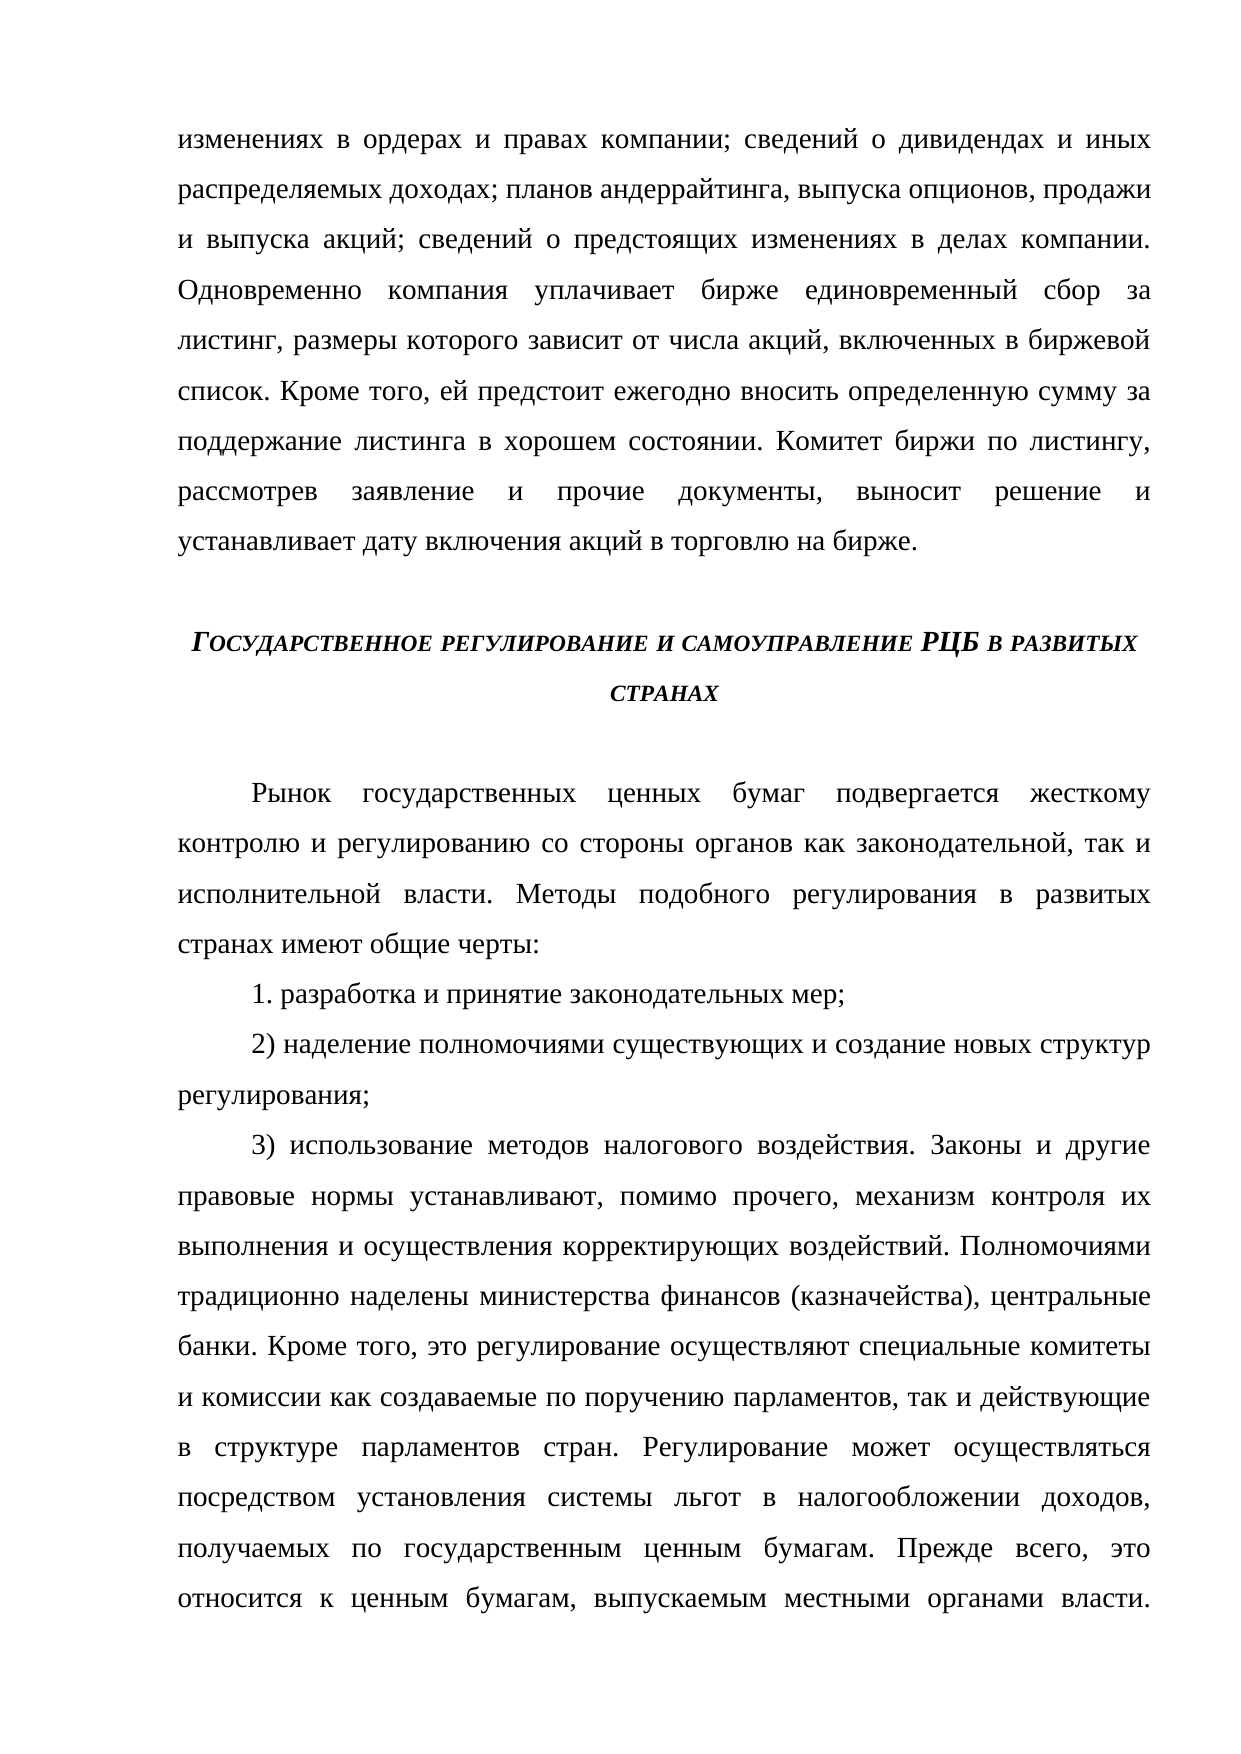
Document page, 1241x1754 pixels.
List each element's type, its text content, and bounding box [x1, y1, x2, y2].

text Рынок государственных ценных бумаг подвергается жесткому контролю и регулированию со стороны органов как законодательной, так и исполнительной власти. Методы подобного регулирования в развитых странах имеют общие черты: [177, 775, 1152, 959]
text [177, 121, 1152, 557]
text 2) наделение полномочиями существующих и создание новых структур регулирования; [177, 1027, 1152, 1111]
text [177, 1127, 1152, 1614]
subtitle Государственное регулирование и самоуправление РЦБ в развитых странах [177, 624, 1152, 708]
text 1. разработка и принятие законодательных мер; [177, 976, 1152, 1010]
